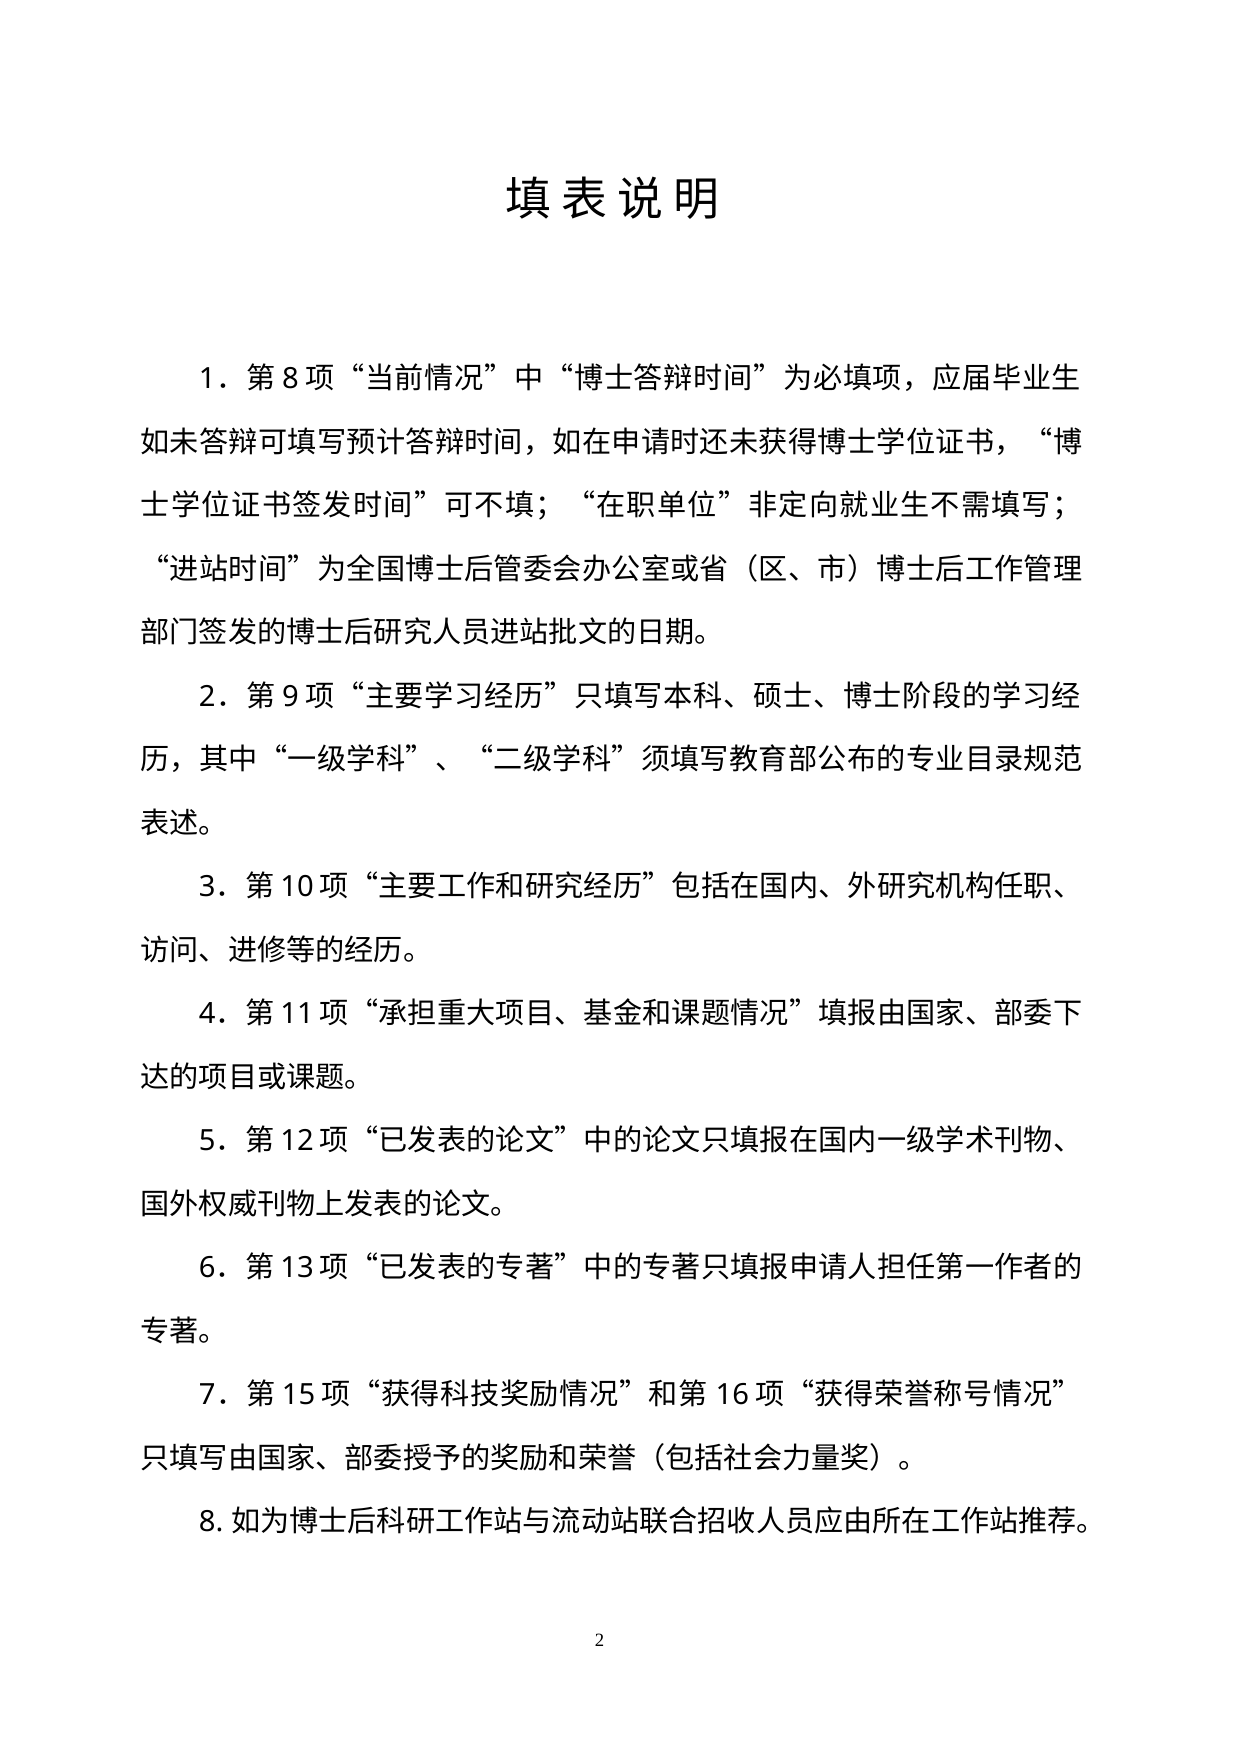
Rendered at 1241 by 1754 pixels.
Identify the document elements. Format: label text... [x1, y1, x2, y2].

text 5．第12项“已发表的论文”中的论文只填报在国内一级学术刊物、国外权威刊物上发表的论文。 [140, 1117, 1083, 1222]
text 2．第9项“主要学习经历”只填写本科、硕士、博士阶段的学习经历，其中“一级学科”、“二级学科”须填写教育部公布的专业目录规范表述。 [140, 672, 1083, 842]
text 7．第15项“获得科技奖励情况”和第16项“获得荣誉称号情况”只填写由国家、部委授予的奖励和荣誉（包括社会力量奖）。 [140, 1371, 1083, 1476]
text 4．第11项“承担重大项目、基金和课题情况”填报由国家、部委下达的项目或课题。 [140, 990, 1083, 1096]
text 填 表 说 明 [140, 162, 1083, 228]
text 1．第8项“当前情况”中“博士答辩时间”为必填项，应届毕业生如未答辩可填写预计答辩时间，如在申请时还未获得博士学位证书，“博士学位证书签发时间”可不填；“在职单位”非定向就业生不需填写；“进站时间”为全国博士后管委会办公室或省（区、市）博士后工作管理部门签发的博士后研究人员进站批文的日期。 [140, 355, 1083, 651]
text 3．第10项“主要工作和研究经历”包括在国内、外研究机构任职、访问、进修等的经历。 [140, 863, 1083, 968]
text 8. 如为博士后科研工作站与流动站联合招收人员应由所在工作站推荐。 [140, 1498, 1083, 1540]
text 6．第13项“已发表的专著”中的专著只填报申请人担任第一作者的专著。 [140, 1244, 1083, 1349]
